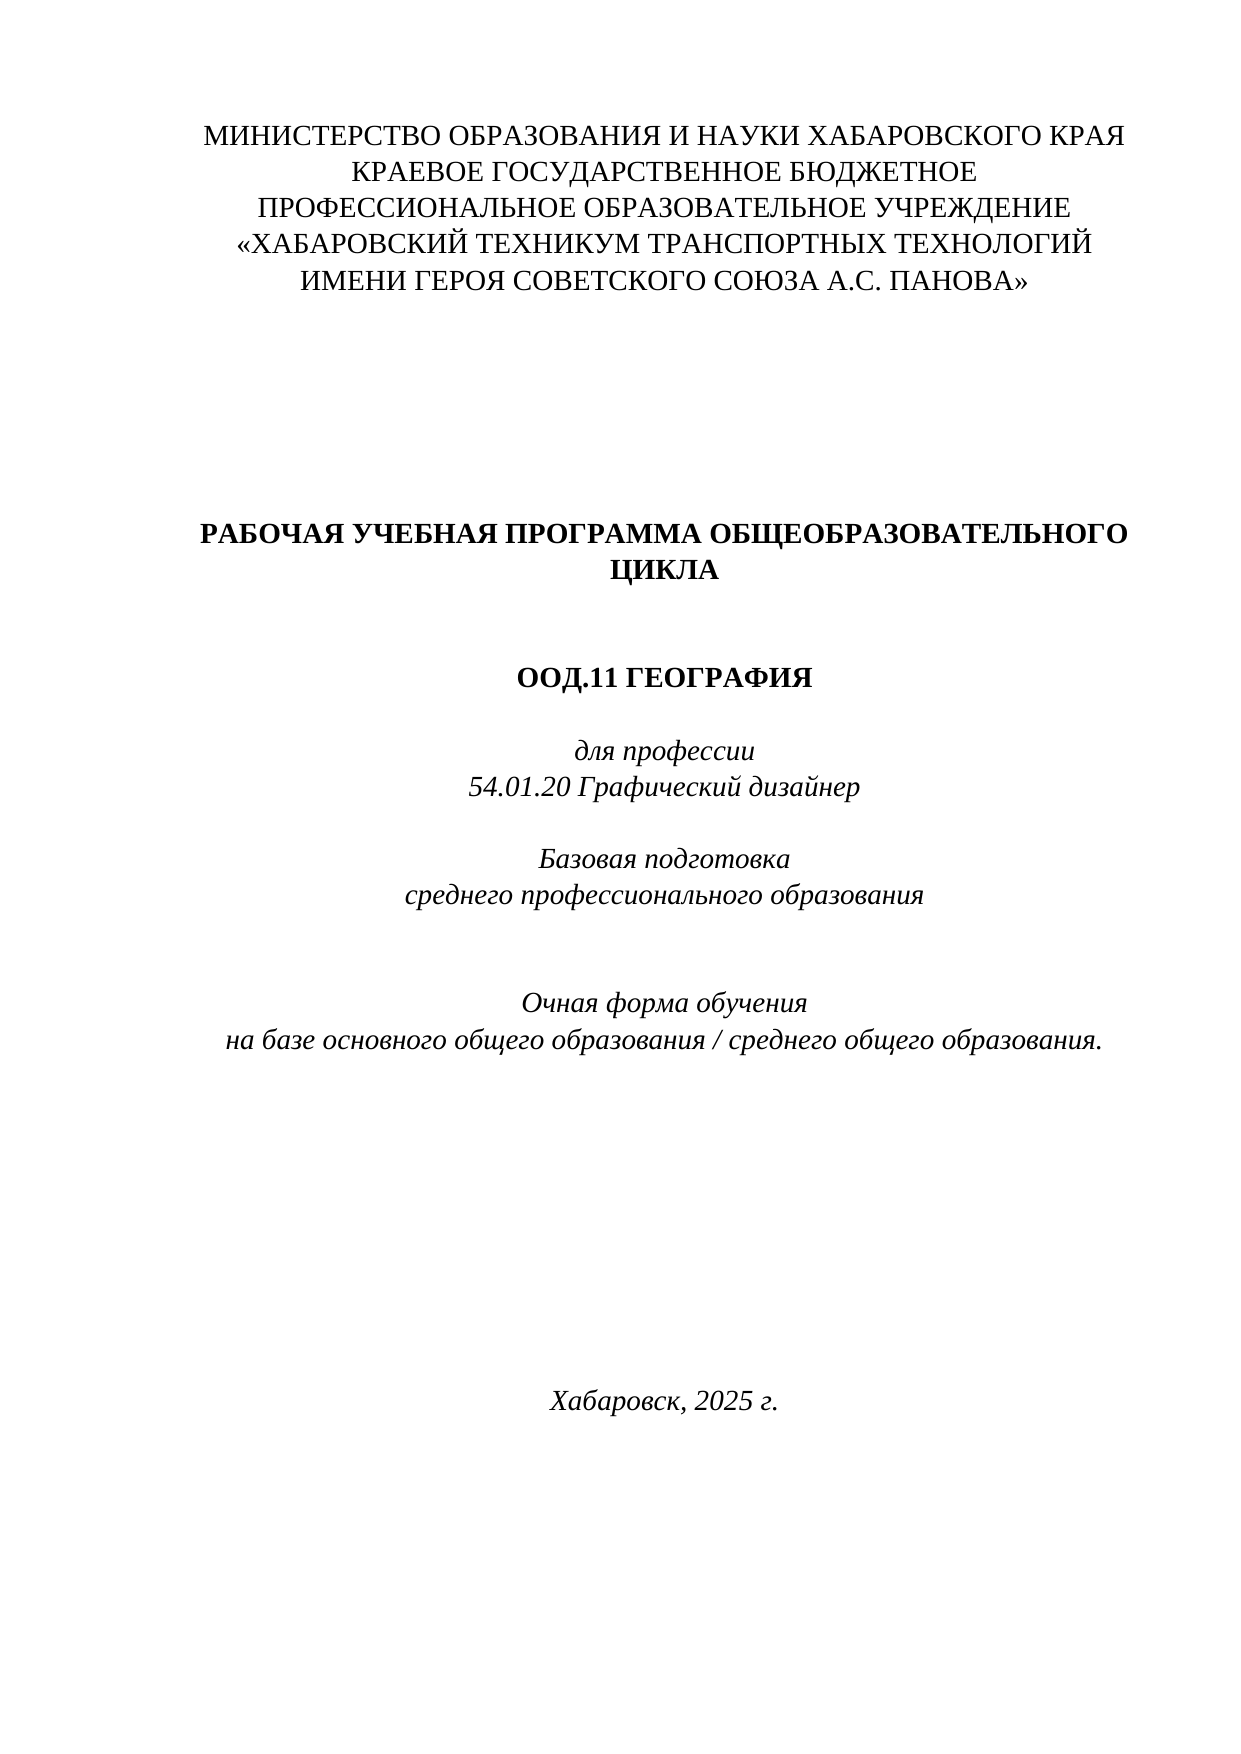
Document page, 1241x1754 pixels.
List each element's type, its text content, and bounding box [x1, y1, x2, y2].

text ООД.11 ГЕОГРАФИЯ [177, 660, 1152, 694]
text Очная форма обучения [177, 986, 1152, 1019]
text на базе основного общего образования / среднего общего образования. [177, 1022, 1152, 1055]
text 54.01.20 Графический дизайнер [177, 769, 1152, 802]
text КРАЕВОЕ ГОСУДАРСТВЕННОЕ БЮДЖЕТНОЕ [177, 154, 1152, 188]
text РАБОЧАЯ УЧЕБНАЯ ПРОГРАММА ОБЩЕОБРАЗОВАТЕЛЬНОГО ЦИКЛА [177, 516, 1152, 585]
text МИНИСТЕРСТВО ОБРАЗОВАНИЯ И НАУКИ ХАБАРОВСКОГО КРАЯ [177, 118, 1152, 152]
text для профессии [177, 733, 1152, 766]
text среднего профессионального образования [177, 877, 1152, 911]
text Базовая подготовка [177, 841, 1152, 874]
text ПРОФЕССИОНАЛЬНОЕ ОБРАЗОВАТЕЛЬНОЕ УЧРЕЖДЕНИЕ [177, 190, 1152, 224]
text ИМЕНИ ГЕРОЯ СОВЕТСКОГО СОЮЗА А.С. ПАНОВА» [177, 263, 1152, 296]
text «ХАБАРОВСКИЙ ТЕХНИКУМ ТРАНСПОРТНЫХ ТЕХНОЛОГИЙ [177, 227, 1152, 260]
text Хабаровск, 2025 г. [177, 1383, 1152, 1417]
